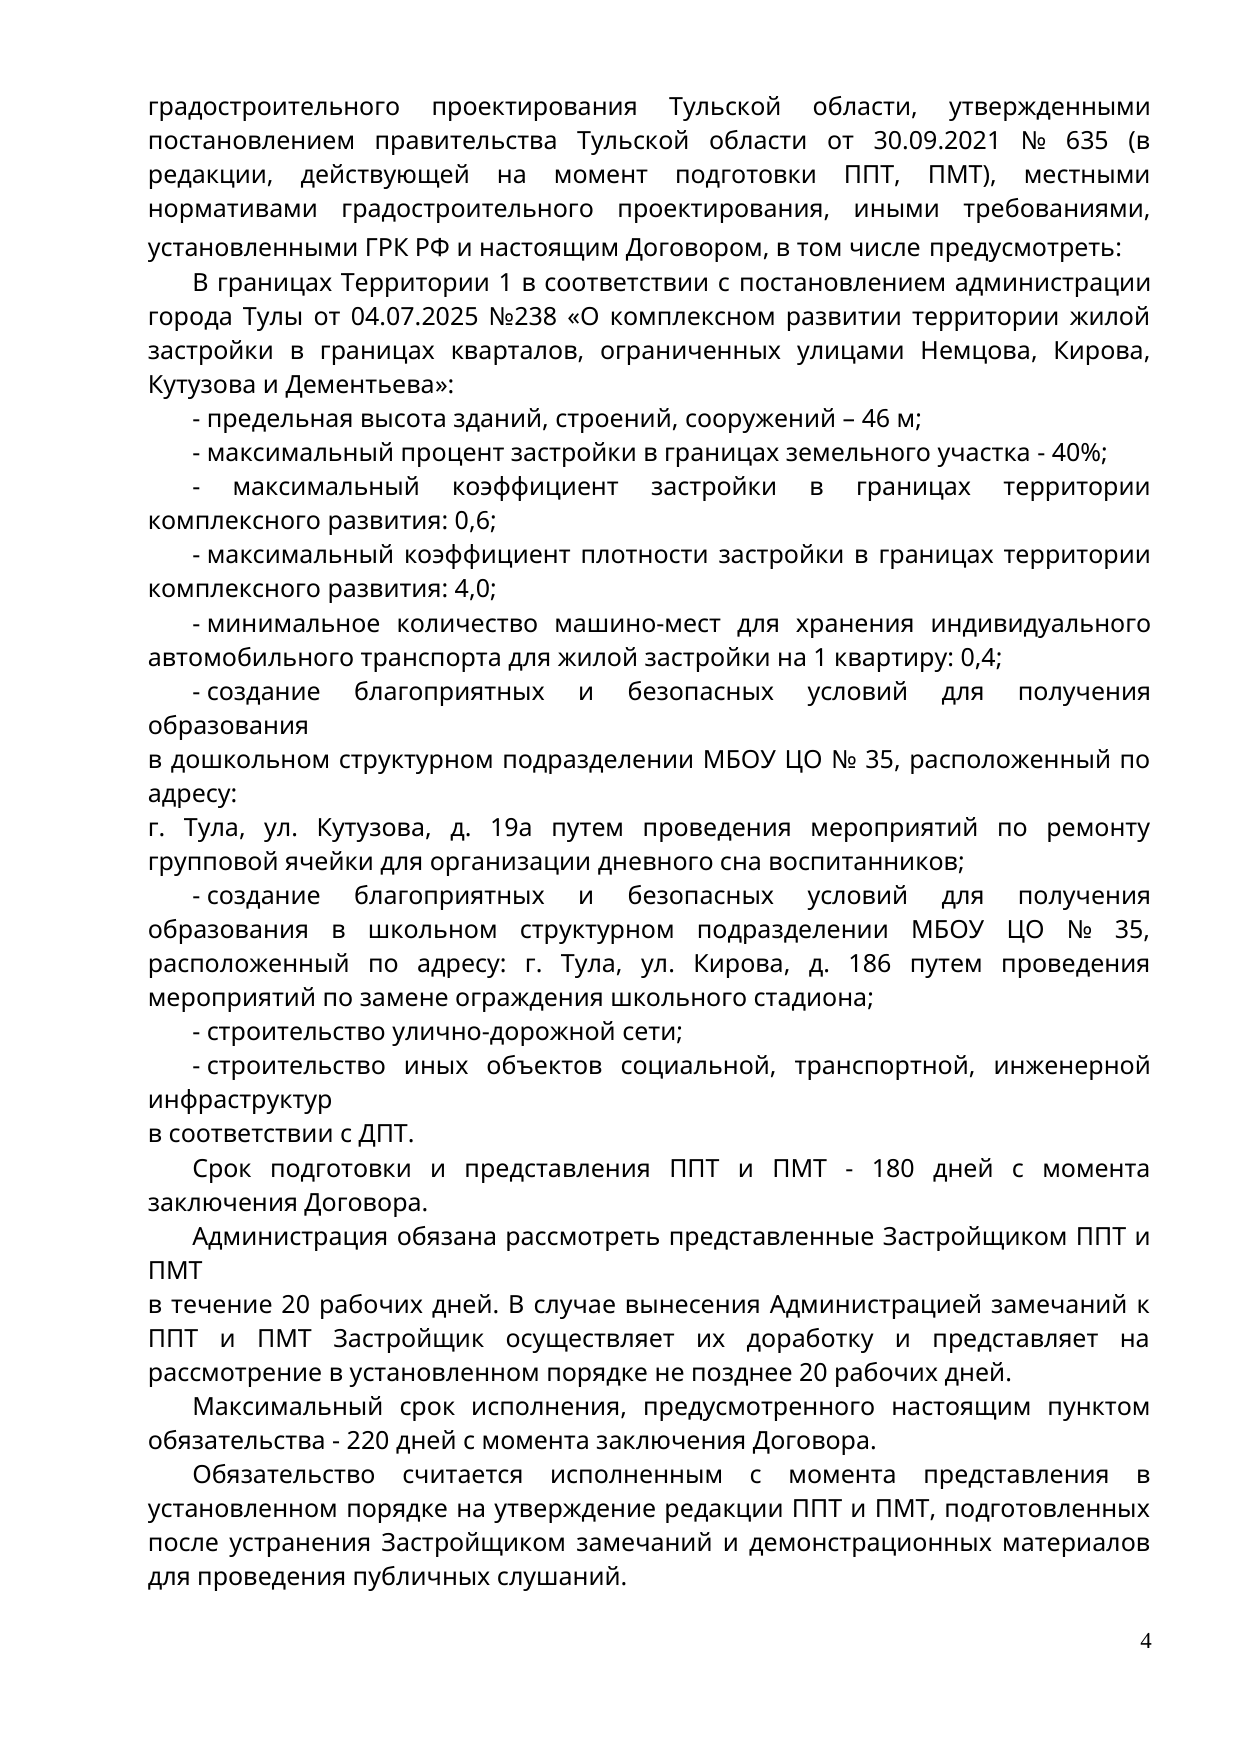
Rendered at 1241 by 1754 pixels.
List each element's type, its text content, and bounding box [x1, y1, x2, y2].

text - создание благоприятных и безопасных условий для получения образования в дошкольном структурном подразделении МБОУ ЦО № 35, расположенный по адресу: г. Тула, ул. Кутузова, д. 19а путем проведения мероприятий по ремонту групповой ячейки для организации дневного сна воспитанников; [148, 673, 1152, 878]
text Срок подготовки и представления ППТ и ПМТ - 180 дней с момента заключения Договора. [148, 1150, 1152, 1218]
text Обязательство считается исполненным с момента представления в установленном порядке на утверждение редакции ППТ и ПМТ, подготовленных после устранения Застройщиком замечаний и демонстрационных материалов для проведения публичных слушаний. [148, 1457, 1152, 1593]
text - минимальное количество машино-мест для хранения индивидуального автомобильного транспорта для жилой застройки на 1 квартиру: 0,4; [148, 605, 1152, 673]
text - строительство иных объектов социальной, транспортной, инженерной инфраструктур в соответствии с ДПТ. [148, 1048, 1152, 1150]
text - максимальный процент застройки в границах земельного участка - 40%; [148, 435, 1152, 469]
text В границах Территории 1 в соответствии с постановлением администрации города Тулы от 04.07.2025 №238 «О комплексном развитии территории жилой застройки в границах кварталов, ограниченных улицами Немцова, Кирова, Кутузова и Дементьева»: [148, 264, 1152, 401]
text - максимальный коэффициент застройки в границах территории комплексного развития: 0,6; [148, 469, 1152, 537]
text - максимальный коэффициент плотности застройки в границах территории комплексного развития: 4,0; [148, 537, 1152, 605]
text Администрация обязана рассмотреть представленные Застройщиком ППТ и ПМТ в течение 20 рабочих дней. В случае вынесения Администрацией замечаний к ППТ и ПМТ Застройщик осуществляет их доработку и представляет на рассмотрение в установленном порядке не позднее 20 рабочих дней. [148, 1218, 1152, 1389]
text - строительство улично-дорожной сети; [148, 1014, 1152, 1048]
text - создание благоприятных и безопасных условий для получения образования в школьном структурном подразделении МБОУ ЦО № 35, расположенный по адресу: г. Тула, ул. Кирова, д. 186 путем проведения мероприятий по замене ограждения школьного стадиона; [148, 878, 1152, 1014]
text Максимальный срок исполнения, предусмотренного настоящим пунктом обязательства - 220 дней с момента заключения Договора. [148, 1389, 1152, 1457]
text - предельная высота зданий, строений, сооружений – 46 м; [148, 401, 1152, 435]
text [148, 89, 1152, 264]
